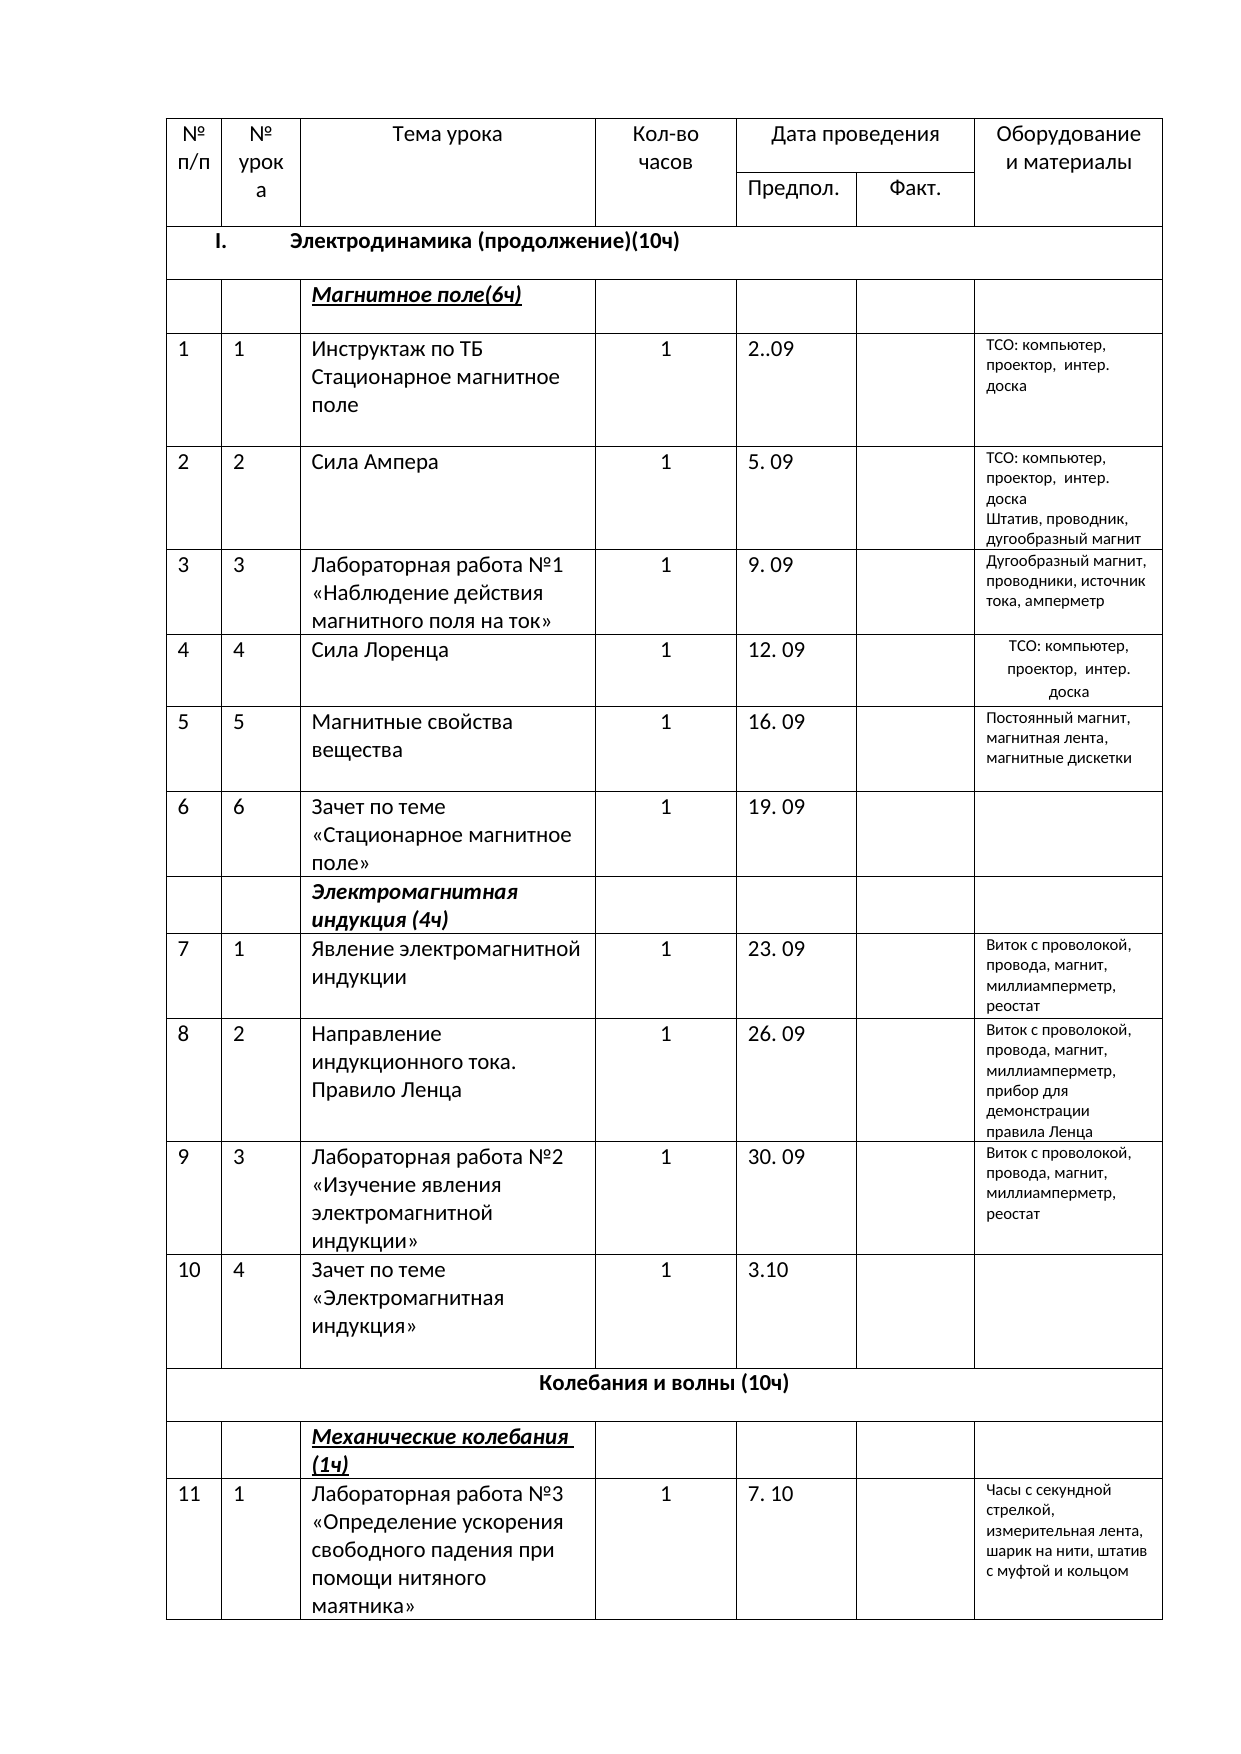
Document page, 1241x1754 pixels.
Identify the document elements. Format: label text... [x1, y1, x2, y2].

table_cell [857, 1142, 974, 1254]
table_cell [975, 1479, 1162, 1619]
table_cell 1 [596, 447, 736, 549]
table_cell Магнитное поле(6ч) [301, 280, 595, 333]
table_cell Сила Лоренца [301, 635, 595, 706]
table_cell [222, 1422, 300, 1478]
table_cell [596, 1422, 736, 1478]
table_cell 26. 09 [737, 1019, 856, 1141]
table_cell 5 [222, 707, 300, 791]
table_cell 1 [167, 334, 221, 446]
table_cell [167, 280, 221, 333]
table_cell Направление индукционного тока. Правило Ленца [301, 1019, 595, 1141]
table_cell 16. 09 [737, 707, 856, 791]
table_cell Зачет по теме «Электромагнитная индукция» [301, 1255, 595, 1367]
table_cell Предпол. [737, 173, 856, 226]
table_cell Инструктаж по ТБ Стационарное магнитное поле [301, 334, 595, 446]
table_cell 5. 09 [737, 447, 856, 549]
table_cell 7. 10 [737, 1479, 856, 1619]
table_cell 6 [222, 792, 300, 876]
table_cell 1 [596, 1479, 736, 1619]
table_cell Виток с проволокой, провода, магнит, миллиамперметр, прибор для демонстрации правила Ленца [975, 1019, 1162, 1141]
table_cell [857, 635, 974, 706]
table_cell [857, 447, 974, 549]
table_cell [737, 280, 856, 333]
table_cell [596, 877, 736, 933]
table_cell [975, 1255, 1162, 1367]
table_cell [167, 877, 221, 933]
table_cell 1 [596, 1142, 736, 1254]
table_cell 11 [167, 1479, 221, 1619]
table_cell [857, 1255, 974, 1367]
table_cell 3 [222, 550, 300, 634]
table_cell 4 [222, 1255, 300, 1367]
table_cell Явление электромагнитной индукции [301, 934, 595, 1018]
table_cell [857, 334, 974, 446]
table_cell [975, 280, 1162, 333]
table_cell Сила Ампера [301, 447, 595, 549]
table_cell 1 [596, 1255, 736, 1367]
table_cell 1 [596, 707, 736, 791]
table_cell Магнитные свойства вещества [301, 707, 595, 791]
table_cell ТСО: компьютер, проектор, интер. доска Штатив, проводник, дугообразный магнит [975, 447, 1162, 549]
table_cell 2..09 [737, 334, 856, 446]
table_cell Факт. [857, 173, 974, 226]
table_cell 1 [222, 934, 300, 1018]
table_cell 2 [222, 1019, 300, 1141]
table_header Кол-во часов [596, 119, 736, 226]
table_cell Механические колебания (1ч) [301, 1422, 595, 1478]
table_cell 3.10 [737, 1255, 856, 1367]
table_cell 9 [167, 1142, 221, 1254]
table_cell 3 [222, 1142, 300, 1254]
table_cell 1 [596, 334, 736, 446]
table_cell 1 [222, 334, 300, 446]
table_cell 7 [167, 934, 221, 1018]
table_cell Лабораторная работа №1 «Наблюдение действия магнитного поля на ток» [301, 550, 595, 634]
table_cell [222, 280, 300, 333]
table_cell [737, 1422, 856, 1478]
table_cell [857, 280, 974, 333]
table_cell [857, 707, 974, 791]
table_cell 1 [596, 635, 736, 706]
table_cell [857, 877, 974, 933]
table_cell [857, 1019, 974, 1141]
table_cell 9. 09 [737, 550, 856, 634]
table_cell 4 [222, 635, 300, 706]
table_cell Лабораторная работа №2 «Изучение явления электромагнитной индукции» [301, 1142, 595, 1254]
table_cell 12. 09 [737, 635, 856, 706]
table_cell Электродинамика (продолжение)(10ч) [167, 227, 1162, 279]
table_cell 10 [167, 1255, 221, 1367]
table_cell [857, 934, 974, 1018]
table_cell 6 [167, 792, 221, 876]
table_cell Колебания и волны (10ч) [167, 1369, 1162, 1421]
table_cell 1 [596, 792, 736, 876]
table_cell [975, 1422, 1162, 1478]
table_cell 3 [167, 550, 221, 634]
table_cell [975, 792, 1162, 876]
table_cell 23. 09 [737, 934, 856, 1018]
table_cell [737, 877, 856, 933]
table_cell [857, 1422, 974, 1478]
table_header № урока [222, 119, 300, 226]
table_header № п/п [167, 119, 221, 226]
table_cell Виток с проволокой, провода, магнит, миллиамперметр, реостат [975, 1142, 1162, 1254]
table_cell ТСО: компьютер, проектор, интер. доска [975, 635, 1162, 706]
table_cell 2 [222, 447, 300, 549]
table_cell [857, 792, 974, 876]
table_cell 5 [167, 707, 221, 791]
table_cell Дугообразный магнит, проводники, источник тока, амперметр [975, 550, 1162, 634]
table_cell 1 [222, 1479, 300, 1619]
table_cell Виток с проволокой, провода, магнит, миллиамперметр, реостат [975, 934, 1162, 1018]
table_cell Зачет по теме «Стационарное магнитное поле» [301, 792, 595, 876]
table_cell 4 [167, 635, 221, 706]
table_header Дата проведения [737, 119, 974, 172]
table_cell [975, 877, 1162, 933]
table_header Оборудование и материалы [975, 119, 1162, 226]
table_cell 8 [167, 1019, 221, 1141]
table_cell Электромагнитная индукция (4ч) [301, 877, 595, 933]
table_cell ТСО: компьютер, проектор, интер. доска [975, 334, 1162, 446]
table_header Тема урока [301, 119, 595, 226]
table_cell 19. 09 [737, 792, 856, 876]
table_cell 30. 09 [737, 1142, 856, 1254]
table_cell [301, 1479, 595, 1619]
table_cell 2 [167, 447, 221, 549]
table_cell [596, 280, 736, 333]
table_cell [857, 1479, 974, 1619]
table_cell 1 [596, 550, 736, 634]
table_cell 1 [596, 1019, 736, 1141]
table_cell 1 [596, 934, 736, 1018]
table_cell Постоянный магнит, магнитная лента, магнитные дискетки [975, 707, 1162, 791]
table_cell [857, 550, 974, 634]
table_cell [222, 877, 300, 933]
table_cell [167, 1422, 221, 1478]
